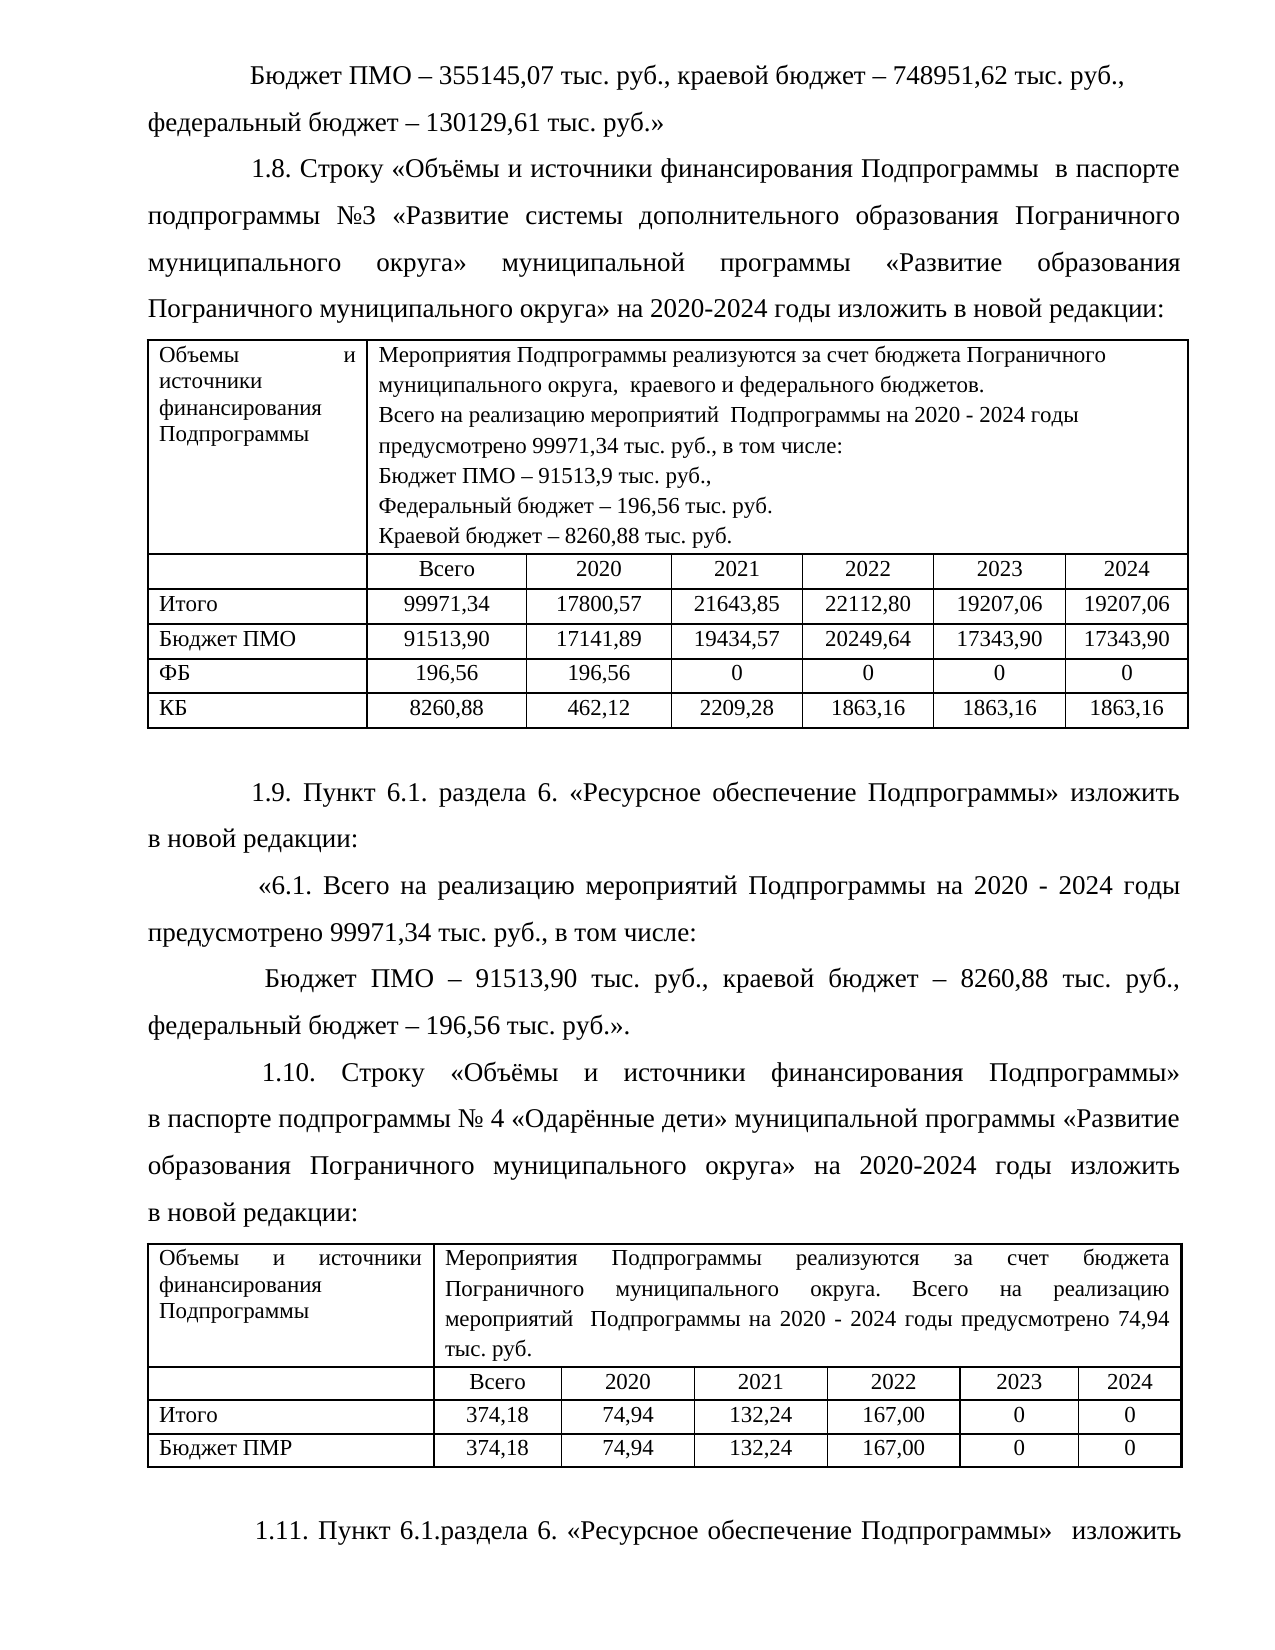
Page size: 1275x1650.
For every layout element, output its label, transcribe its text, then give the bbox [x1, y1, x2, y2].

table_cell 0 [803, 660, 933, 692]
table_cell 2021 [672, 555, 802, 588]
table_cell 22112,80 [803, 590, 933, 623]
table_cell Итого [149, 590, 366, 623]
table_cell 132,24 [695, 1401, 827, 1432]
table_cell 2021 [695, 1368, 827, 1399]
table_cell 374,18 [435, 1401, 561, 1432]
table_cell Итого [149, 1401, 433, 1432]
table_cell [149, 555, 366, 588]
table_header Объемы и источники финансирования Подпрограммы [149, 1245, 433, 1366]
table_cell 1863,16 [803, 694, 933, 727]
table_cell 0 [934, 660, 1065, 692]
table_cell 21643,85 [672, 590, 802, 623]
table_cell ФБ [149, 660, 366, 692]
text «6.1. Всего на реализацию мероприятий Подпрограммы на 2020 - 2024 годы предусмотрено 99971,34 тыс. руб., в том числе: [148, 869, 1181, 947]
list Бюджет ПМО – 355145,07 тыс. руб., краевой бюджет – 748951,62 тыс. руб., [148, 59, 1181, 90]
table_cell Всего [368, 555, 526, 588]
table_cell 2023 [961, 1368, 1078, 1399]
table_cell 374,18 [435, 1435, 561, 1466]
table_cell Всего [435, 1368, 561, 1399]
table_cell 0 [672, 660, 802, 692]
table_cell [149, 1368, 433, 1399]
table_cell 17800,57 [527, 590, 671, 623]
table_cell 0 [1079, 1401, 1180, 1432]
table_cell 0 [961, 1435, 1078, 1466]
text 1.8. Строку «Объёмы и источники финансирования Подпрограммы в паспорте подпрограммы №3 «Развитие системы дополнительного образования Пограничного муниципального округа» муниципальной программы «Развитие образования Пограничного муниципального округа» на 2020-2024 годы изложить в новой редакции: [148, 152, 1181, 323]
table_cell 2022 [828, 1368, 959, 1399]
table_cell Бюджет ПМО [149, 625, 366, 657]
table_cell 0 [1066, 660, 1187, 692]
table_cell 167,00 [828, 1435, 959, 1466]
table_header Мероприятия Подпрограммы реализуются за счет бюджета Пограничного муниципального округа, краевого и федерального бюджетов. Всего на реализацию мероприятий Подпрограммы на 2020 - 2024 годы предусмотрено 99971,34 тыс. руб., в том числе: Бюджет ПМО – 91513,9 тыс. руб., Федеральный бюджет – 196,56 тыс. руб. Краевой бюджет – 8260,88 тыс. руб. [368, 341, 1187, 553]
table_cell 19207,06 [934, 590, 1065, 623]
text 1.10. Строку «Объёмы и источники финансирования Подпрограммы» в паспорте подпрограммы № 4 «Одарённые дети» муниципальной программы «Развитие образования Пограничного муниципального округа» на 2020-2024 годы изложить в новой редакции: [148, 1056, 1181, 1227]
table_cell 74,94 [562, 1401, 694, 1432]
table_cell 1863,16 [1066, 694, 1187, 727]
table_cell 132,24 [695, 1435, 827, 1466]
table_cell 74,94 [562, 1435, 694, 1466]
table_cell 2023 [934, 555, 1065, 588]
text 1.9. Пункт 6.1. раздела 6. «Ресурсное обеспечение Подпрограммы» изложить в новой редакции: [148, 776, 1181, 853]
table_cell 99971,34 [368, 590, 526, 623]
table_header Объемы и источники финансирования Подпрограммы [149, 341, 366, 553]
table_cell 17141,89 [527, 625, 671, 657]
table_cell 91513,90 [368, 625, 526, 657]
table_cell 19207,06 [1066, 590, 1187, 623]
table_cell 2024 [1079, 1368, 1180, 1399]
table_cell 2209,28 [672, 694, 802, 727]
table_cell 0 [961, 1401, 1078, 1432]
table_cell 20249,64 [803, 625, 933, 657]
table_cell 17343,90 [1066, 625, 1187, 657]
text федеральный бюджет – 130129,61 тыс. руб.» [148, 106, 1181, 137]
table_cell КБ [149, 694, 366, 727]
table_cell 0 [1079, 1435, 1180, 1466]
table_cell 1863,16 [934, 694, 1065, 727]
table_cell 196,56 [527, 660, 671, 692]
table_cell Бюджет ПМР [149, 1435, 433, 1466]
table_cell 462,12 [527, 694, 671, 727]
table_cell 2020 [562, 1368, 694, 1399]
table_cell 2020 [527, 555, 671, 588]
table_cell 2022 [803, 555, 933, 588]
list Бюджет ПМО – 91513,90 тыс. руб., краевой бюджет – 8260,88 тыс. руб., федеральный бюджет – 196,56 тыс. руб.». [148, 962, 1181, 1040]
table_cell 2024 [1066, 555, 1187, 588]
table_cell 17343,90 [934, 625, 1065, 657]
table_cell 167,00 [828, 1401, 959, 1432]
table_header Мероприятия Подпрограммы реализуются за счет бюджета Пограничного муниципального округа. Всего на реализацию мероприятий Подпрограммы на 2020 - 2024 годы предусмотрено 74,94 тыс. руб. [435, 1245, 1180, 1366]
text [148, 1514, 1181, 1546]
table_cell 19434,57 [672, 625, 802, 657]
table_cell 8260,88 [368, 694, 526, 727]
table_cell 196,56 [368, 660, 526, 692]
